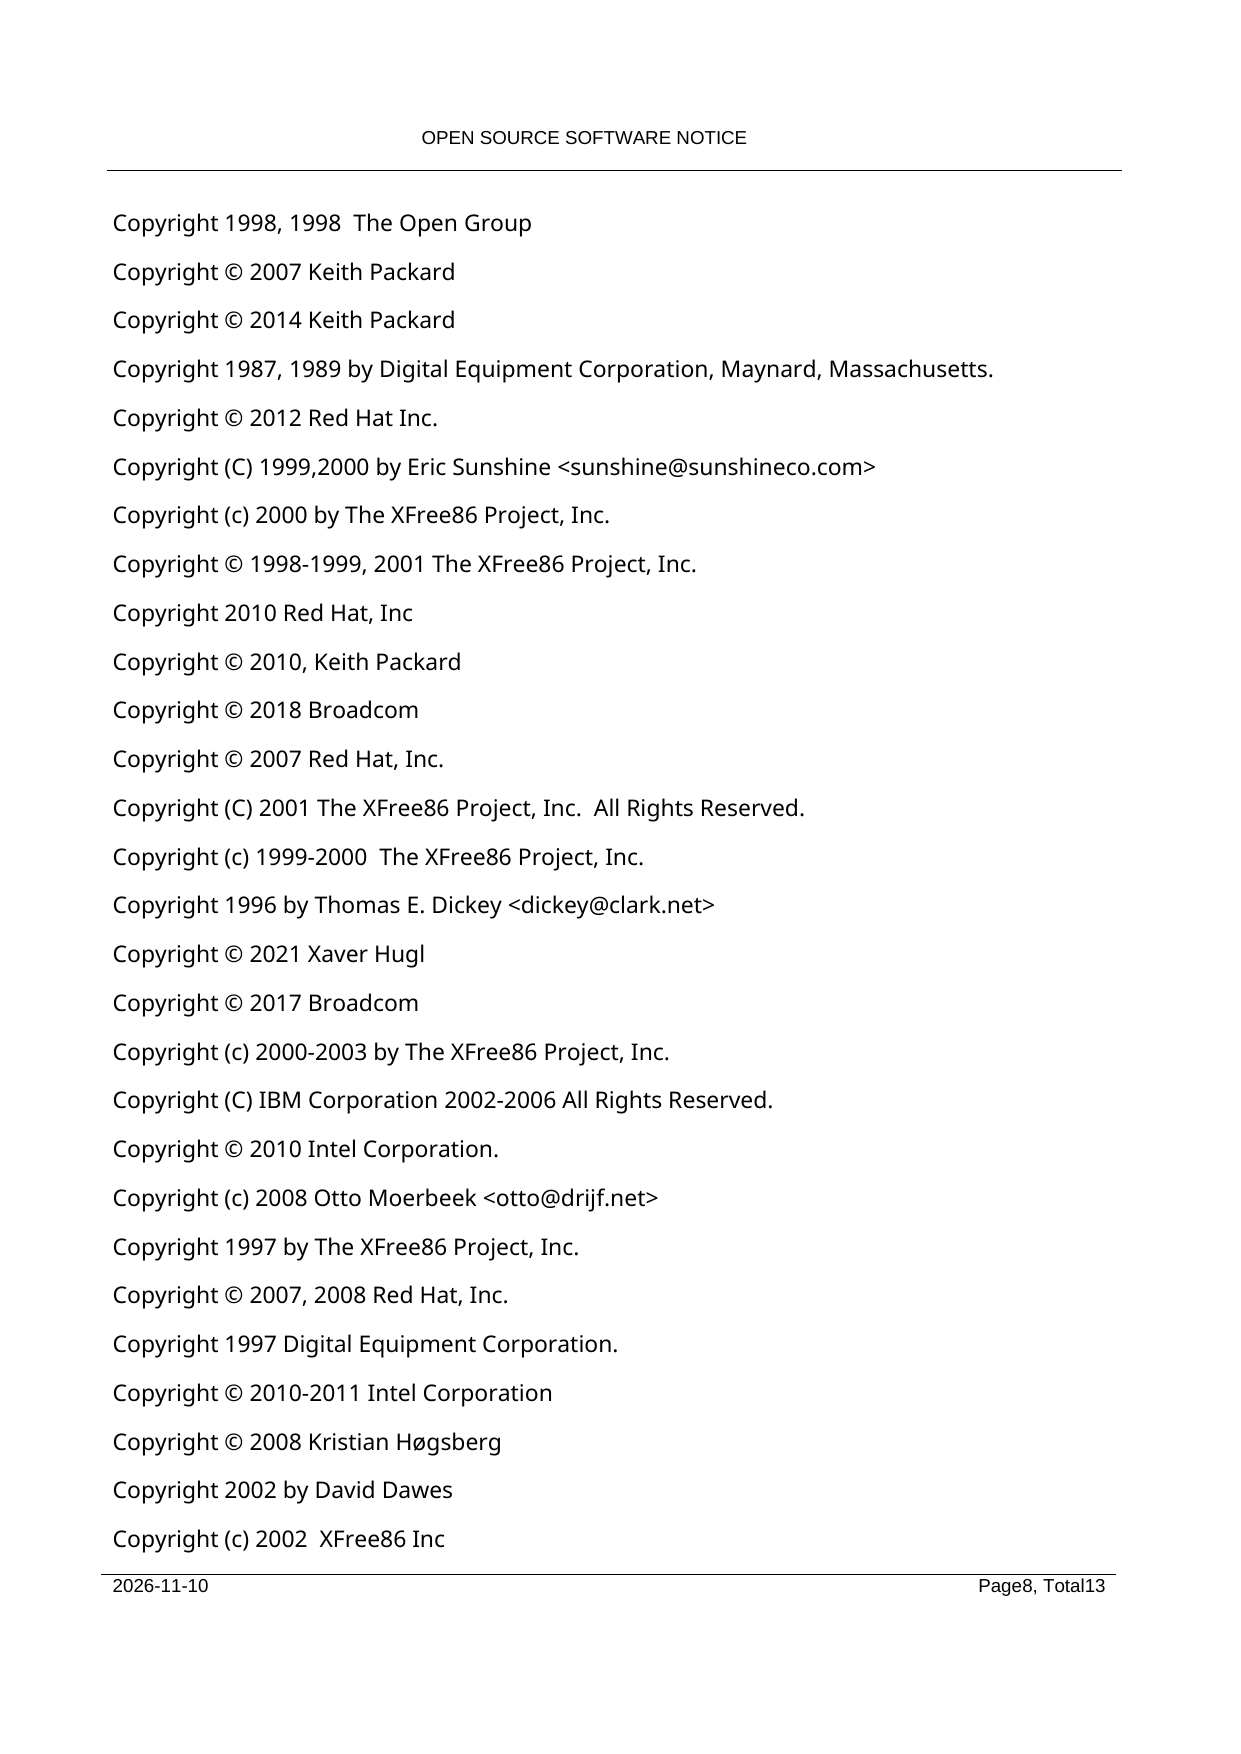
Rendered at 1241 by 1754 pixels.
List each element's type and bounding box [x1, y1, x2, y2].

text [112, 206, 1128, 1555]
